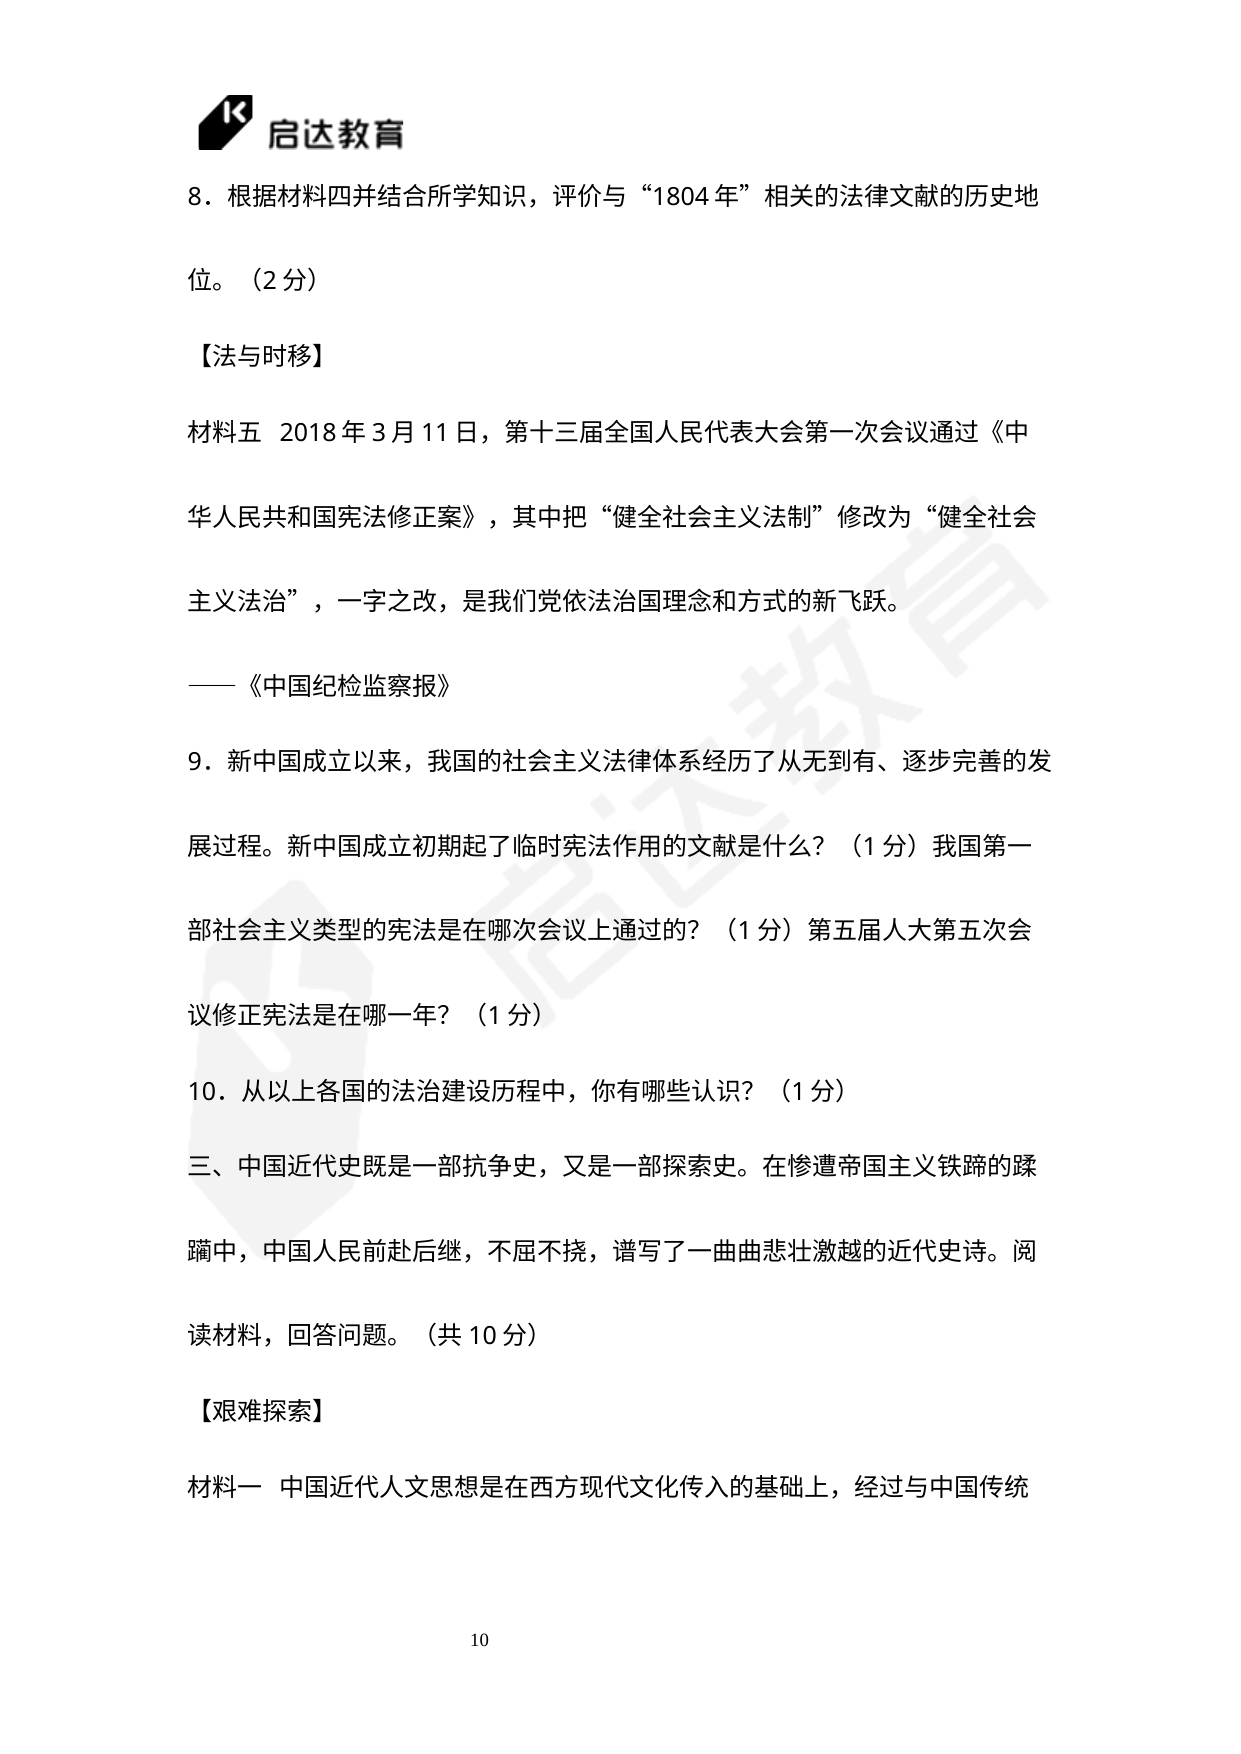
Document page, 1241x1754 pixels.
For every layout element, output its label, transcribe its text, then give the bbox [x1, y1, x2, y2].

text 三、中国近代史既是一部抗争史，又是一部探索史。在惨遭帝国主义铁蹄的蹂躏中，中国人民前赴后继，不屈不挠，谱写了一曲曲悲壮激越的近代史诗。阅读材料，回答问题。（共 10分） [187, 1132, 1053, 1366]
text 【艰难探索】 [187, 1377, 1053, 1442]
text 材料五 2018年3月11日，第十三届全国人民代表大会第一次会议通过《中华人民共和国宪法修正案》，其中把“健全社会主义法制”修改为“健全社会主义法治”，一字之改，是我们党依法治国理念和方式的新飞跃。 ——《中国纪检监察报》 [187, 398, 1053, 717]
text 材料一 中国近代人文思想是在西方现代文化传入的基础上，经过与中国传统文化的碰撞与互动，在同化与顺应两种机制的作用下产生的。但这种人文思想更多地反映了中国新生资产阶级力图改造社会的良好愿望。 [187, 1453, 1053, 1518]
text 9．新中国成立以来，我国的社会主义法律体系经历了从无到有、逐步完善的发展过程。新中国成立初期起了临时宪法作用的文献是什么？（1分）我国第一部社会主义类型的宪法是在哪次会议上通过的？（1分）第五届人大第五次会议修正宪法是在哪一年？（1分） [187, 727, 1053, 1046]
text 10．从以上各国的法治建设历程中，你有哪些认识？（1分） [187, 1057, 1053, 1122]
text 8．根据材料四并结合所学知识，评价与“1804年”相关的法律文献的历史地位。（2分） [187, 162, 1053, 311]
picture [198, 95, 404, 150]
text 【法与时移】 [187, 322, 1053, 387]
